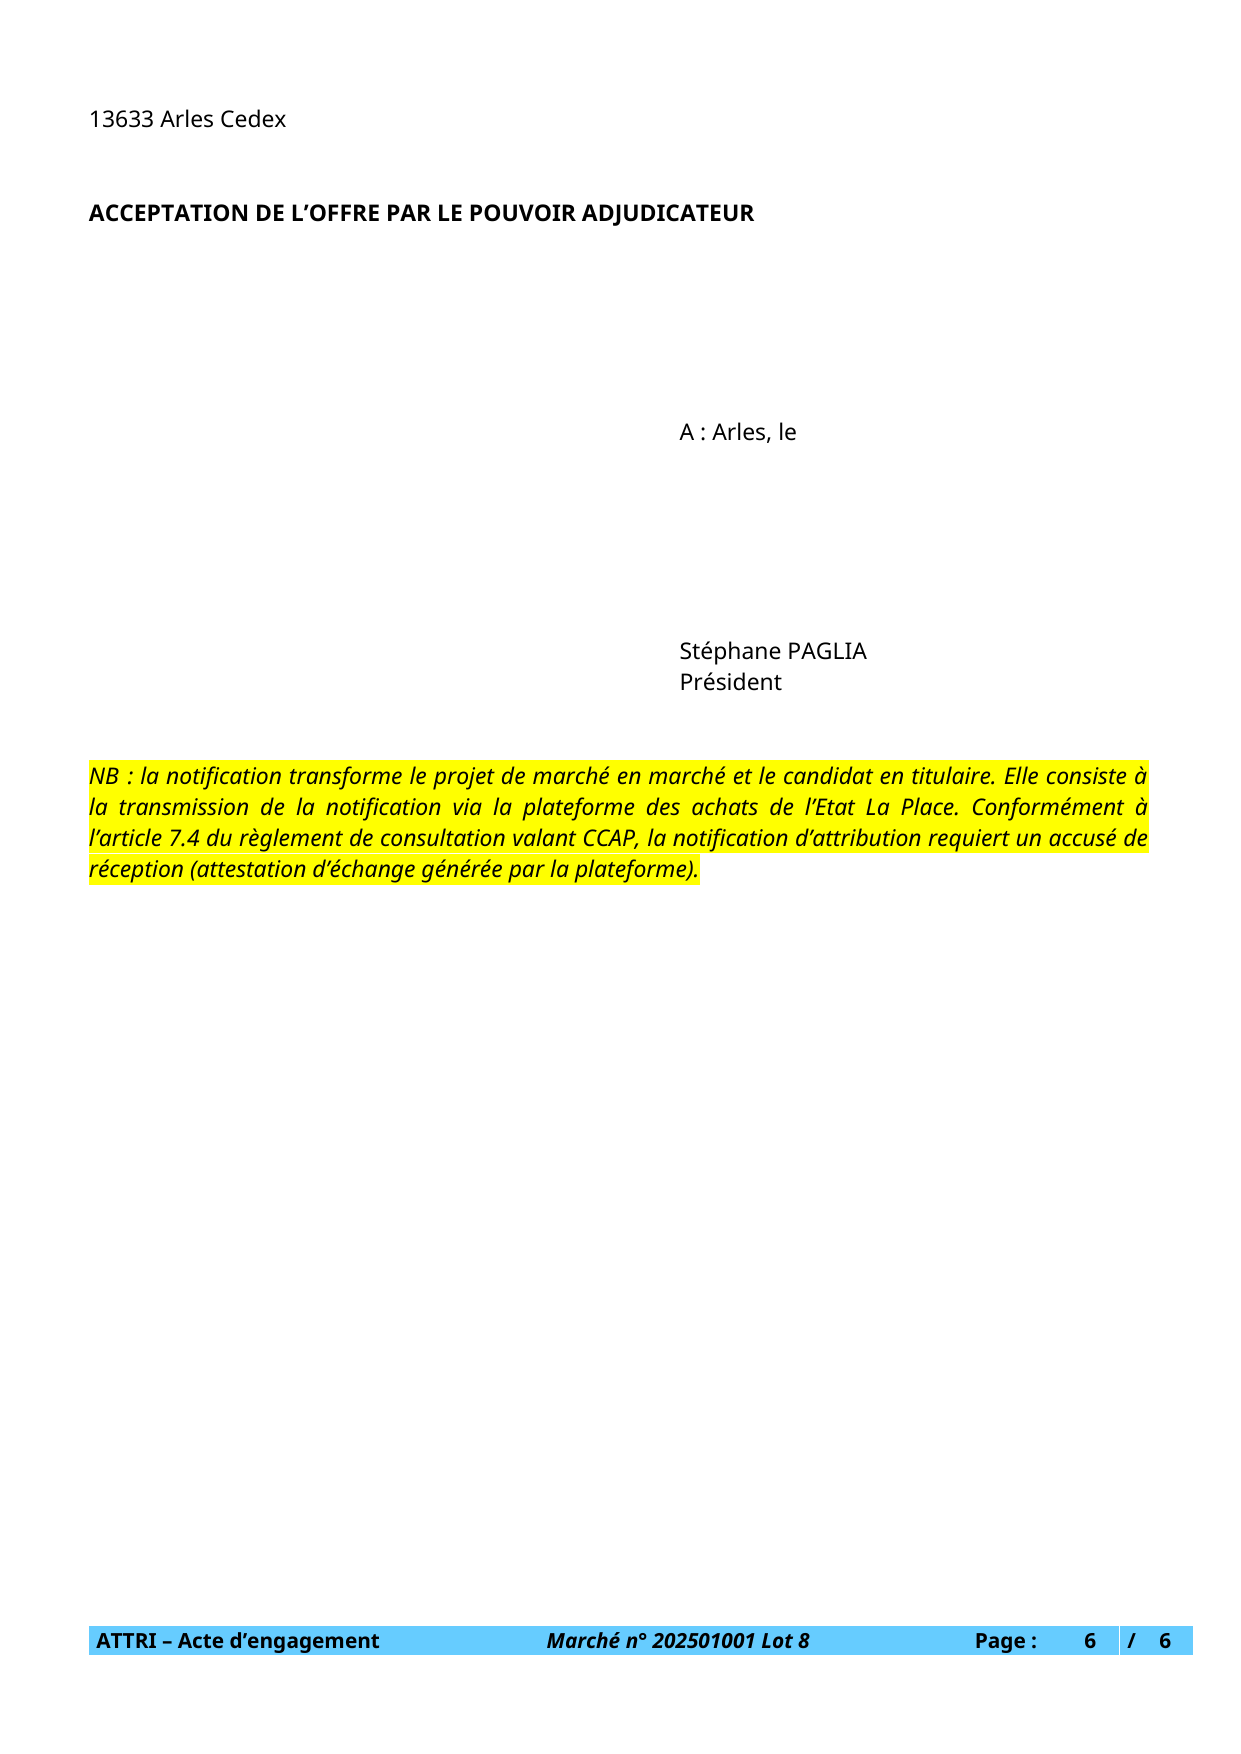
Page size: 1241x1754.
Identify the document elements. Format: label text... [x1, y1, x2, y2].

text NB : la notification transforme le projet de marché en marché et le candidat en titulaire. Elle consiste à la transmission de la notification via la plateforme des achats de l’Etat La Place. Conformément à l’article 7.4 du règlement de consultation valant CCAP, la notification d’attribution requiert un accusé de réception (attestation d’échange générée par la plateforme). [89, 760, 1152, 885]
text Acceptation de l’OFFRE PAR LE POUVOIR ADJUDICATEUR [89, 197, 1152, 228]
list 13633 Arles Cedex [89, 103, 1152, 135]
text Président [679, 666, 1152, 697]
text Stéphane PAGLIA [679, 635, 1152, 666]
text A : Arles, le [89, 416, 1152, 447]
